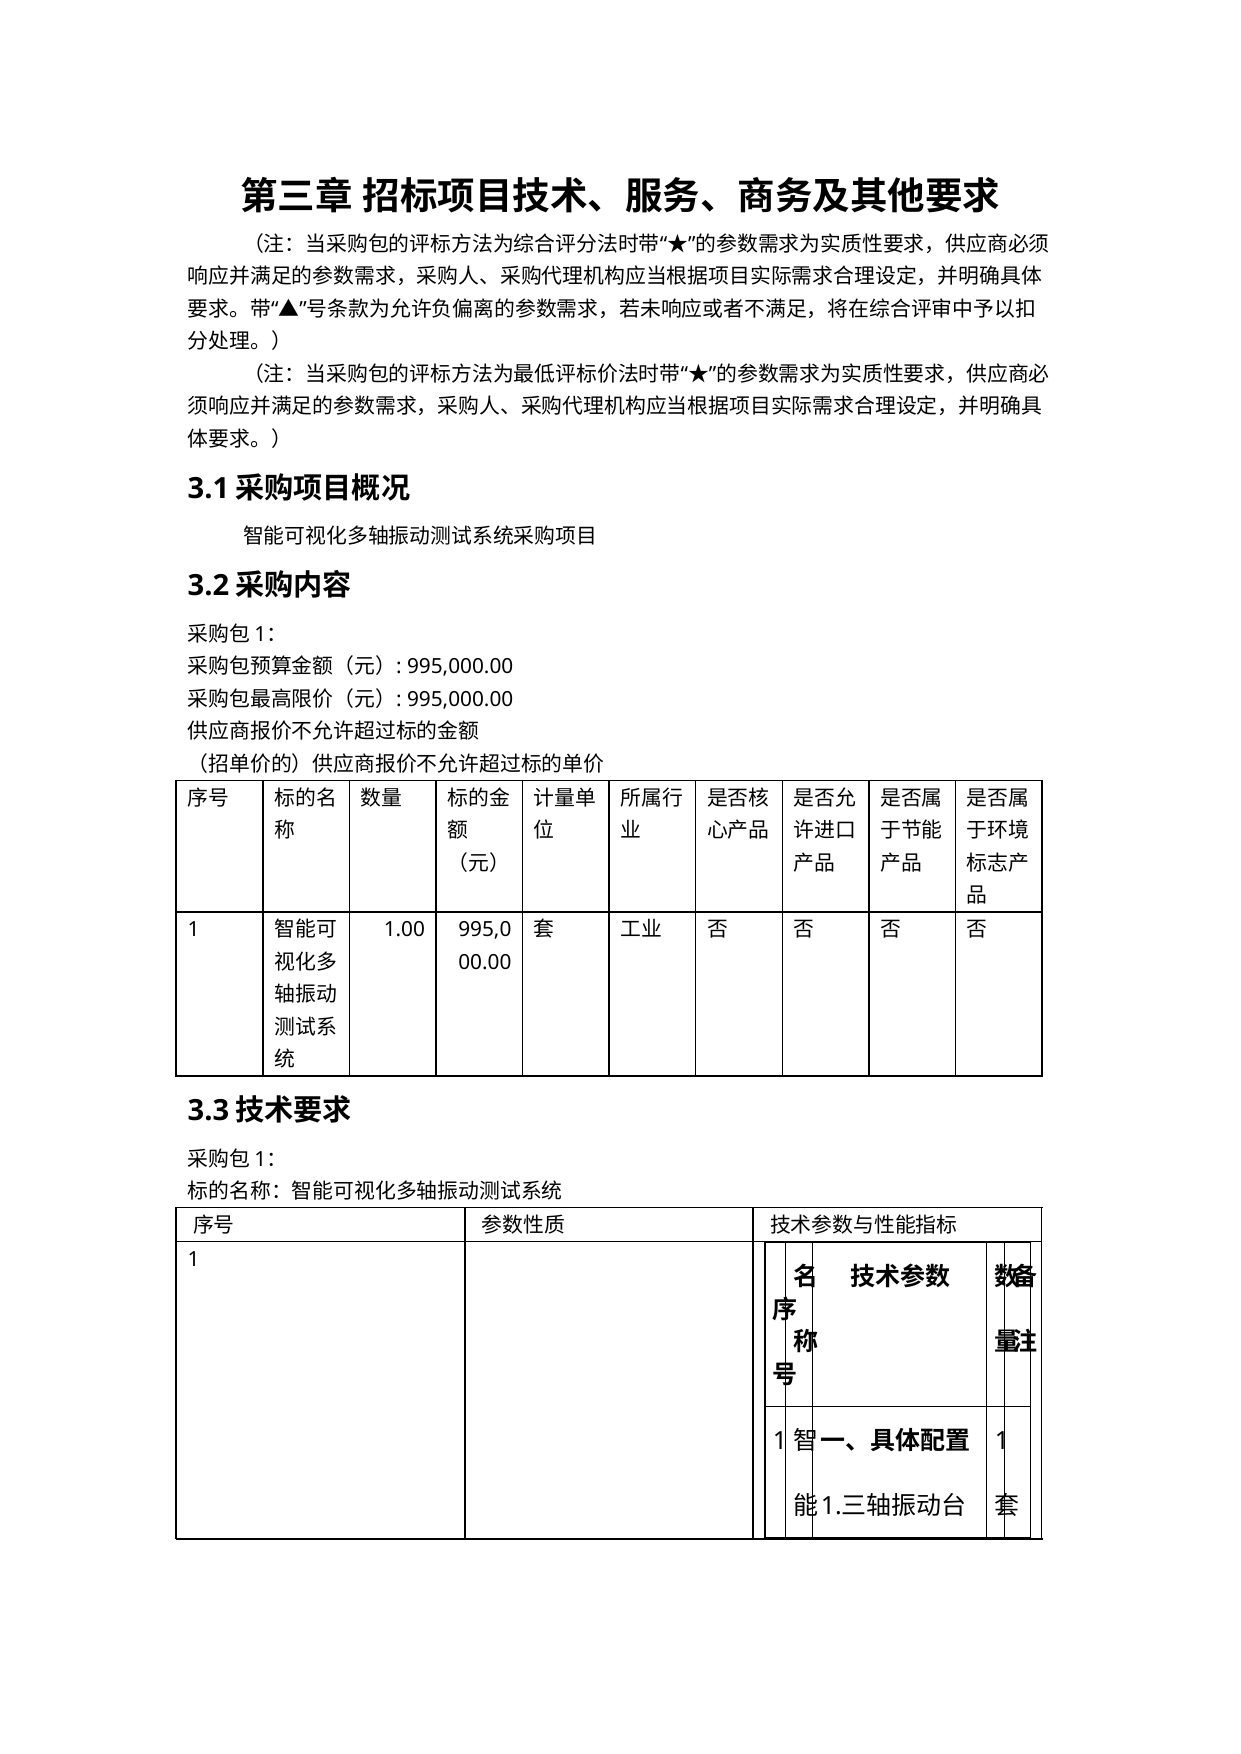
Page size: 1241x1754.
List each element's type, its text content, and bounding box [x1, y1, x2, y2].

table_cell 995,000.00 [437, 913, 522, 1075]
table_cell 否 [956, 913, 1041, 1075]
table_header 是否属于环境标志产品 [956, 781, 1041, 911]
table_header 技术参数与性能指标 [754, 1208, 1041, 1241]
table_cell [466, 1242, 752, 1538]
table_header 是否属于节能产品 [870, 781, 955, 911]
text 采购包预算金额（元）: 995,000.00 [187, 649, 1053, 682]
text （注：当采购包的评标方法为综合评分法时带“★”的参数需求为实质性要求，供应商必须响应并满足的参数需求，采购人、采购代理机构应当根据项目实际需求合理设定，并明确具体要求。带“▲”号条款为允许负偏离的参数需求，若未响应或者不满足，将在综合评审中予以扣分处理。） [187, 227, 1053, 357]
table_cell 智能可视化多轴振动测试系统 [264, 913, 349, 1075]
table_header 参数性质 [466, 1208, 752, 1241]
text （招单价的）供应商报价不允许超过标的单价 [187, 747, 1053, 779]
text 采购包1： [187, 1142, 1053, 1174]
table_cell 套 [523, 913, 608, 1075]
text 3.2采购内容 [187, 552, 1053, 617]
table_cell 否 [783, 913, 868, 1075]
text 第三章 招标项目技术、服务、商务及其他要求 [187, 162, 1053, 227]
text 3.3技术要求 [187, 1077, 1053, 1142]
table_cell 1.00 [350, 913, 435, 1075]
table_cell [754, 1242, 764, 1538]
table_cell 工业 [610, 913, 695, 1075]
text （注：当采购包的评标方法为最低评标价法时带“★”的参数需求为实质性要求，供应商必须响应并满足的参数需求，采购人、采购代理机构应当根据项目实际需求合理设定，并明确具体要求。） [187, 357, 1053, 454]
table_header 是否核心产品 [696, 781, 782, 911]
text 标的名称：智能可视化多轴振动测试系统 [187, 1174, 1053, 1207]
table_header 所属行业 [610, 781, 695, 911]
table_cell [1031, 1242, 1041, 1538]
text 采购包1： [187, 617, 1053, 649]
table_cell 1 [177, 913, 262, 1075]
table_header 序号 [177, 781, 262, 911]
table_header 标的金额 （元） [437, 781, 522, 911]
table_cell 1 [177, 1242, 464, 1538]
table_header 计量单位 [523, 781, 608, 911]
table_cell 否 [696, 913, 782, 1075]
text 3.1采购项目概况 [187, 454, 1053, 519]
text 智能可视化多轴振动测试系统采购项目 [187, 519, 1053, 552]
table_header 标的名称 [264, 781, 349, 911]
table_cell 否 [870, 913, 955, 1075]
text 供应商报价不允许超过标的金额 [187, 714, 1053, 747]
table_header 数量 [350, 781, 435, 911]
text 采购包最高限价（元）: 995,000.00 [187, 682, 1053, 714]
table_header 序号 [177, 1208, 464, 1241]
table_header 是否允许进口产品 [783, 781, 868, 911]
